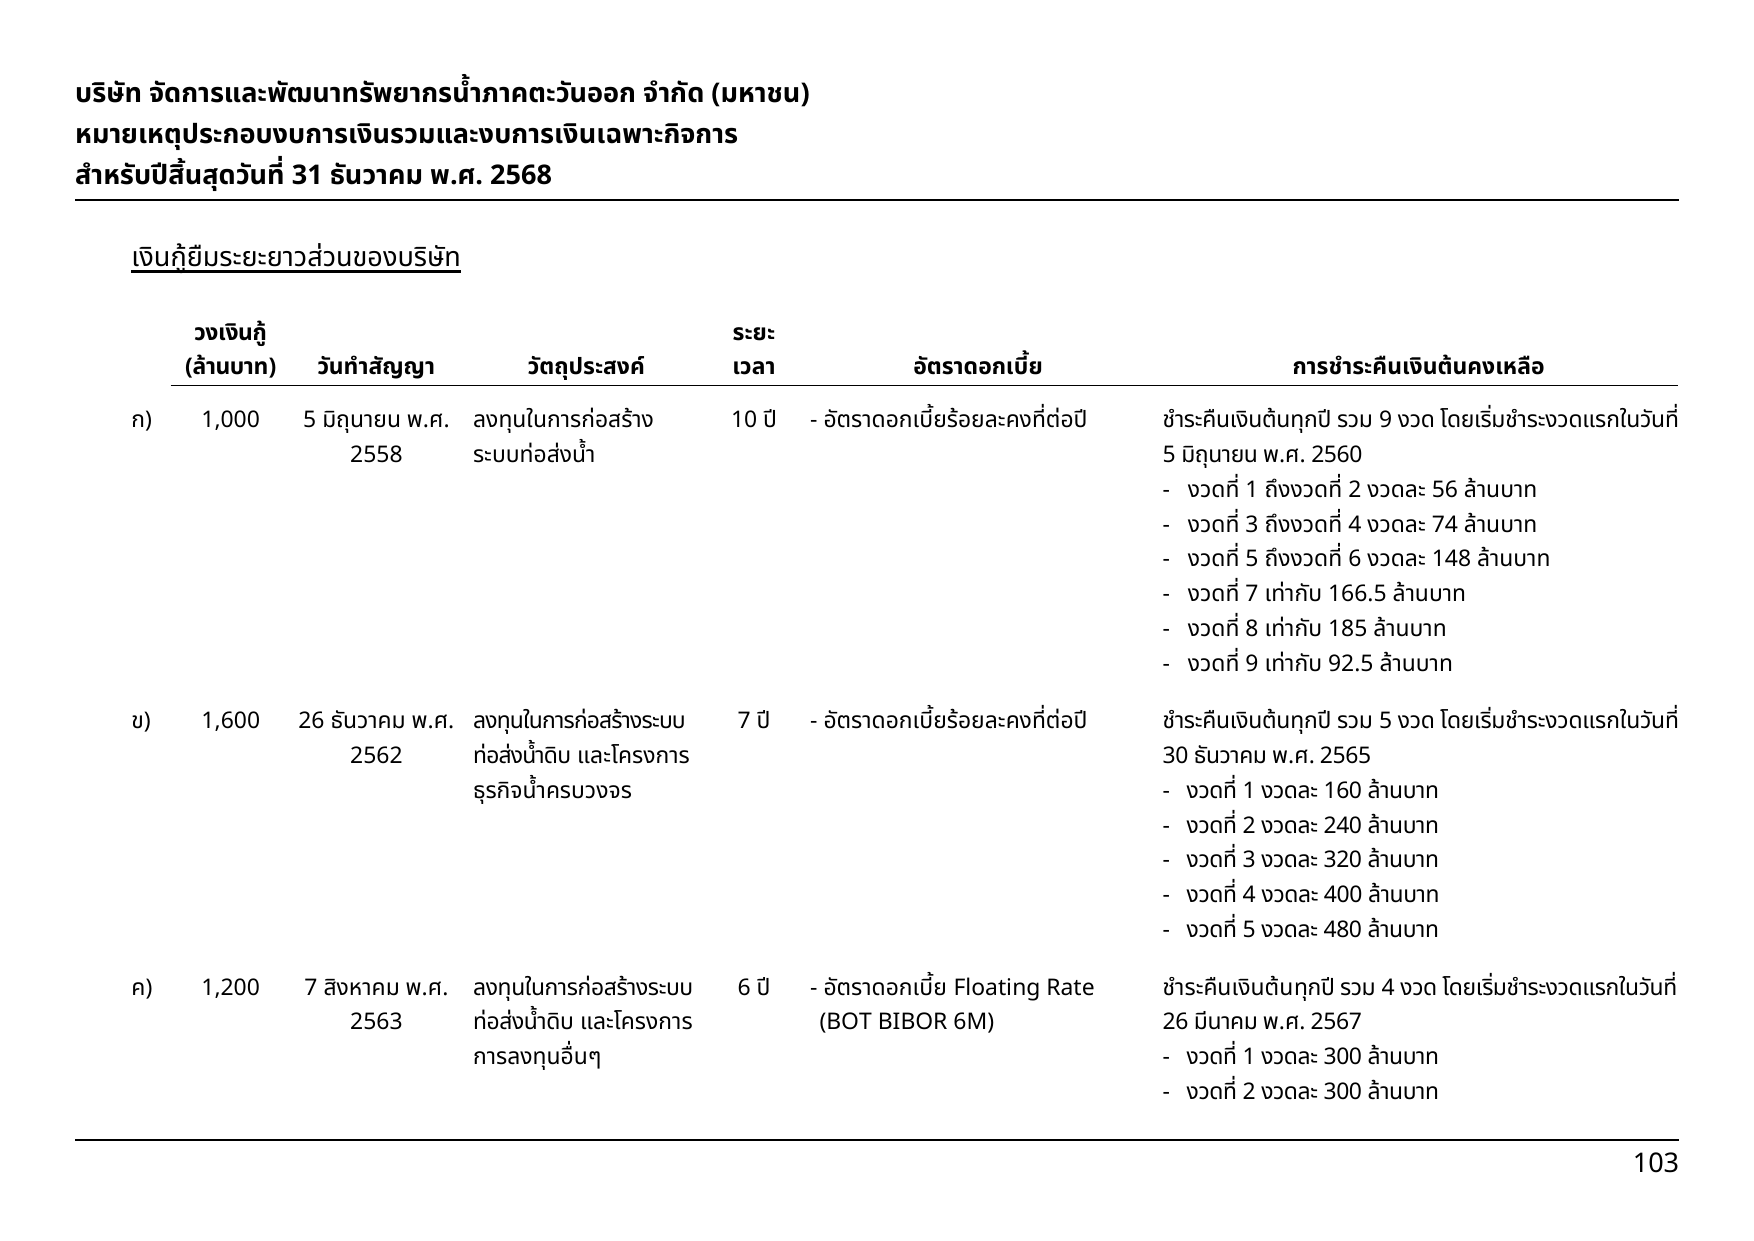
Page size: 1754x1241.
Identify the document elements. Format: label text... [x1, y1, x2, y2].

text เงินกู้ยืมระยะยาวส่วนของบริษัท [131, 238, 1679, 279]
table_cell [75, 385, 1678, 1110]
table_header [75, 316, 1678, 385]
